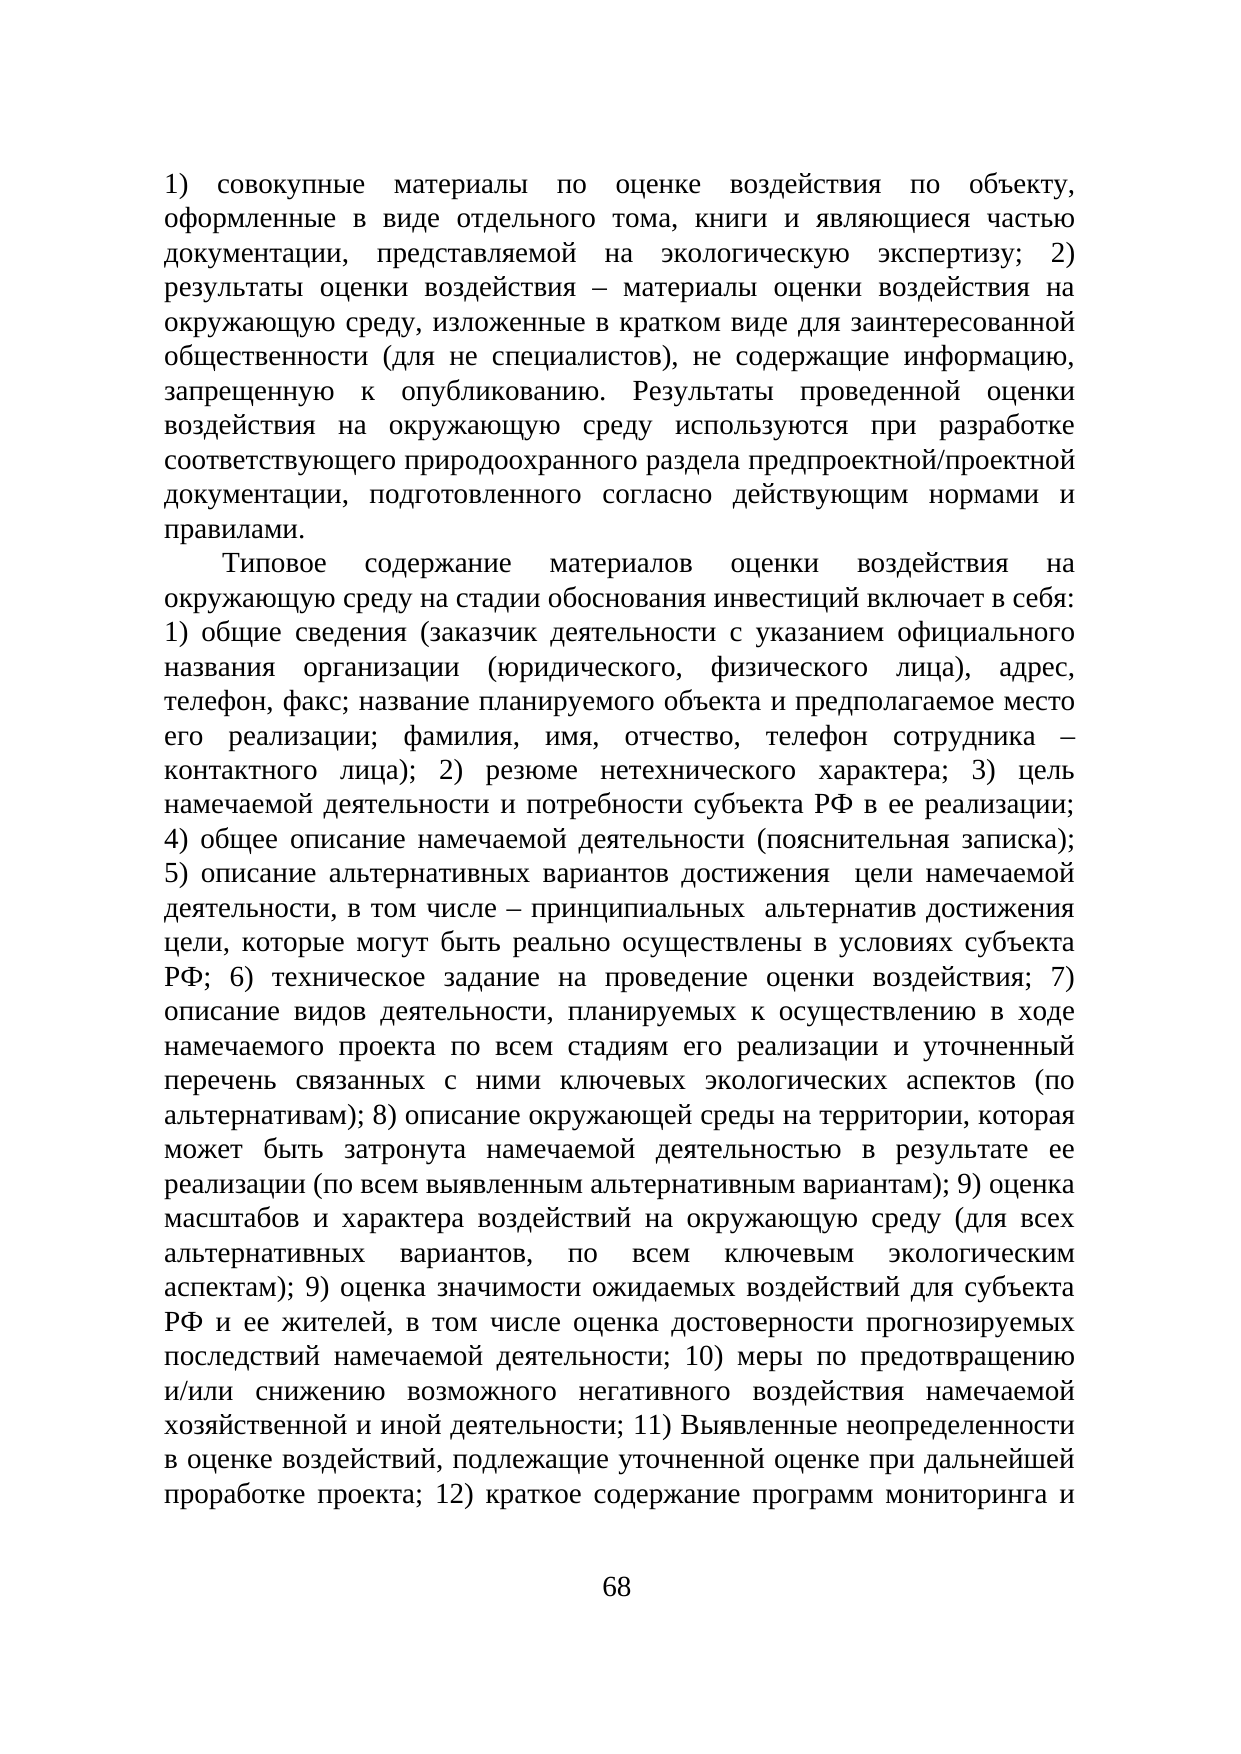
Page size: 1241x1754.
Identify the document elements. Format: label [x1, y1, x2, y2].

text [164, 545, 1076, 1510]
text [164, 166, 1076, 544]
